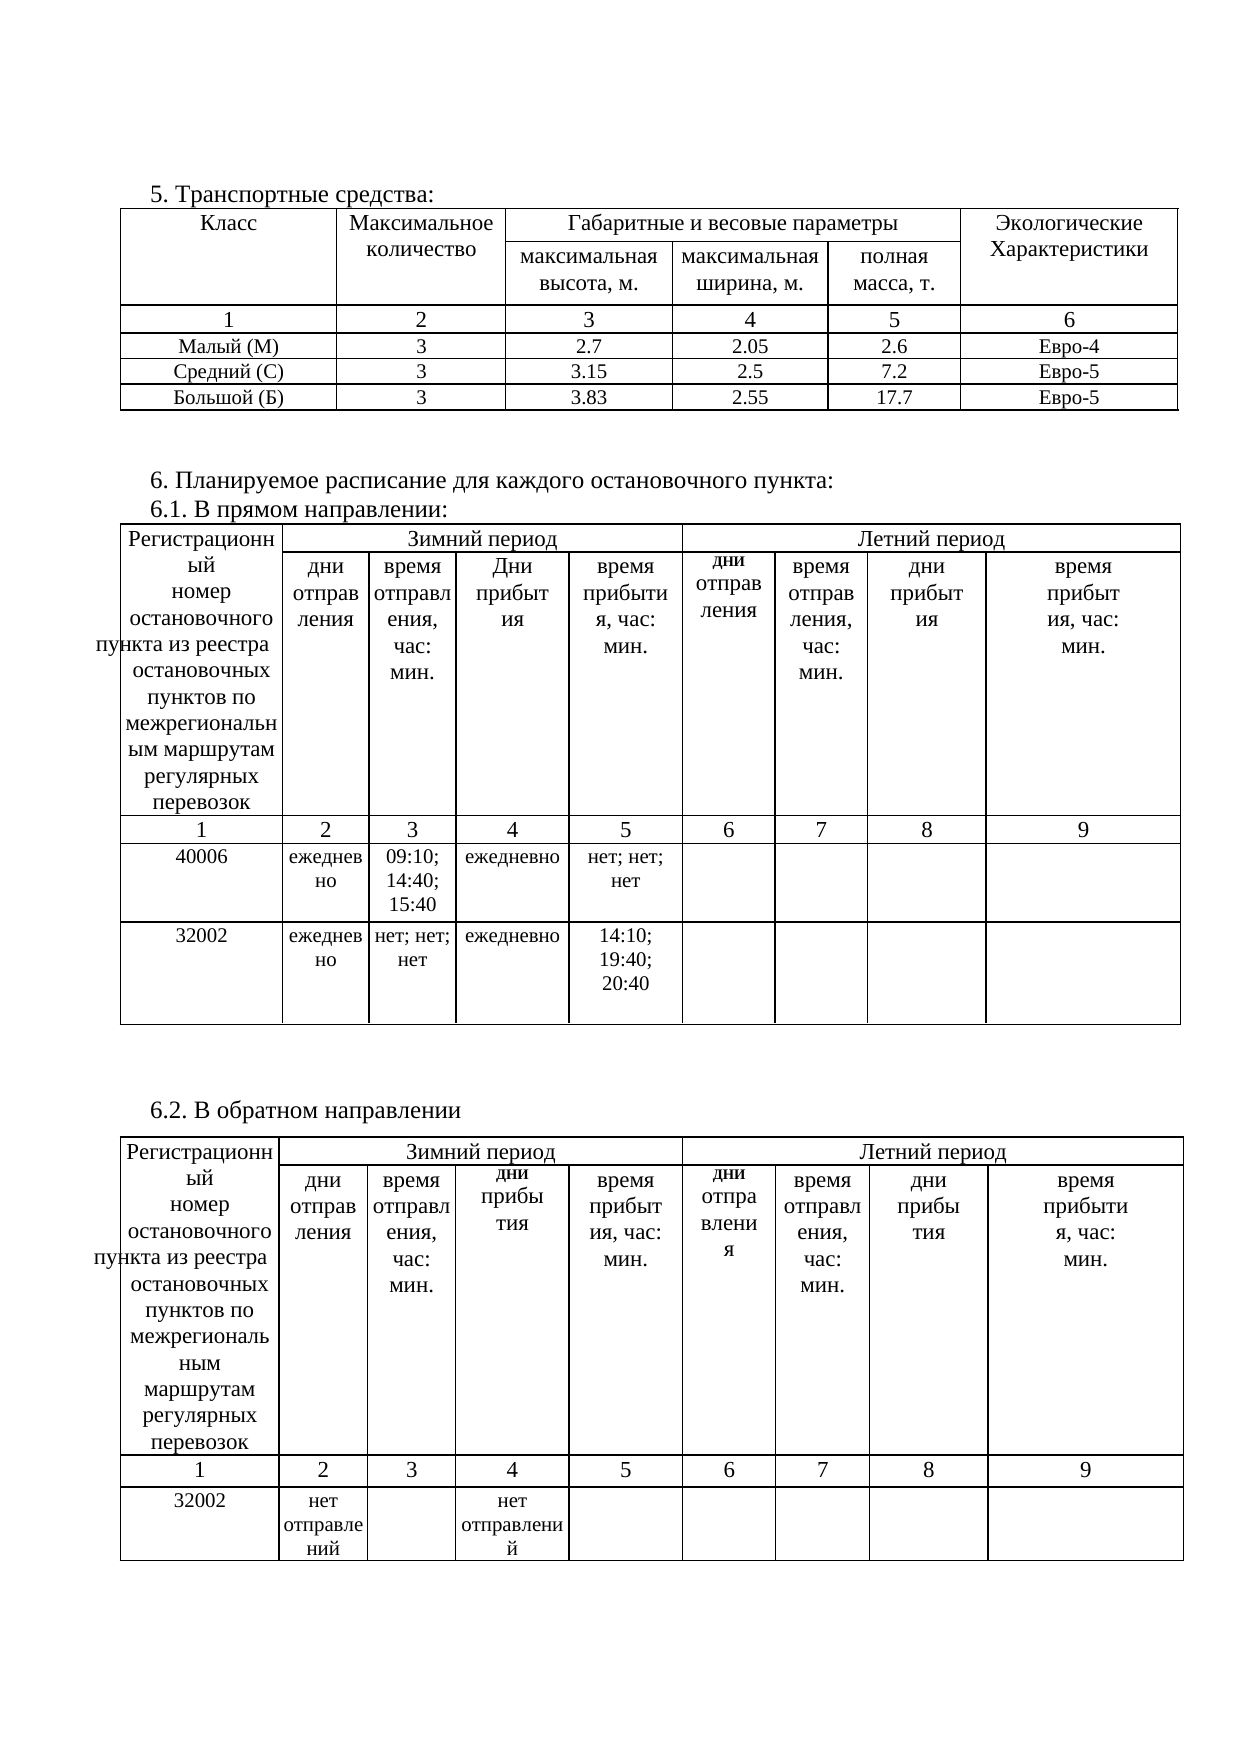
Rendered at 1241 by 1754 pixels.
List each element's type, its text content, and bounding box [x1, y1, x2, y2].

table_cell 6 [683, 1456, 775, 1486]
table_cell ДНИ прибы тия [456, 1166, 568, 1454]
table_cell 7 [776, 816, 867, 842]
table_cell ДНИ отпра влени я [683, 1166, 775, 1454]
table_cell 1 [121, 306, 336, 332]
table_cell [683, 844, 774, 921]
table_cell нет отправлений [456, 1488, 568, 1560]
table_cell полная масса, т. [829, 242, 960, 304]
table_cell 2.6 [829, 334, 960, 358]
table_cell ежедневно [457, 923, 568, 1023]
table_cell [776, 923, 867, 1023]
table_cell 2.05 [673, 334, 827, 358]
table_cell Евро-5 [961, 385, 1177, 409]
table_cell Малый (М) [121, 334, 336, 358]
table_cell 09:10; 14:40; 15:40 [370, 844, 455, 921]
table_cell Большой (Б) [121, 385, 336, 409]
table_cell [368, 1488, 455, 1560]
table_header Класс [121, 209, 336, 304]
table_cell максимальная ширина, м. [673, 242, 827, 304]
text 6.2. В обратном направлении [150, 1095, 1090, 1124]
table_cell дни прибыт ия [868, 553, 985, 814]
table_cell время прибыт ия, час: мин. [987, 553, 1180, 814]
table_cell [683, 923, 774, 1023]
table_cell ежедневно [283, 923, 368, 1023]
table_cell нет; нет; нет [570, 844, 682, 921]
table_header Зимний период [283, 525, 682, 551]
table_cell [870, 1488, 987, 1560]
table_cell Евро-4 [961, 334, 1177, 358]
table_cell 9 [987, 816, 1180, 842]
table_cell 4 [673, 306, 827, 332]
table_cell 32002 [121, 923, 282, 1023]
table_cell нет; нет; нет [370, 923, 455, 1023]
table_cell 3 [368, 1456, 455, 1486]
table_header Габаритные и весовые параметры [506, 209, 960, 241]
table_cell время прибыти я, час: мин. [570, 553, 682, 814]
table_cell 9 [989, 1456, 1183, 1486]
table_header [121, 1138, 278, 1454]
table_cell [683, 1488, 775, 1560]
table_cell [989, 1488, 1183, 1560]
table_cell время прибыти я, час: мин. [989, 1166, 1183, 1454]
table_cell 1 [121, 1456, 278, 1486]
table_cell максимальная высота, м. [506, 242, 672, 304]
table_cell время отправл ения, час: мин. [368, 1166, 455, 1454]
table_cell дни отправ ления [280, 1166, 367, 1454]
table_cell 4 [457, 816, 568, 842]
text 6.1. В прямом направлении: [150, 494, 1090, 523]
table_cell 2 [283, 816, 368, 842]
text 5. Транспортные средства: [150, 179, 1090, 207]
table_cell 3 [506, 306, 672, 332]
table_cell [987, 844, 1180, 921]
text 6. Планируемое расписание для каждого остановочного пункта: [150, 466, 1090, 494]
table_header Экологические Характеристики [961, 209, 1177, 304]
table_header Зимний период [280, 1138, 682, 1164]
table_cell нет отправлений [280, 1488, 367, 1560]
table_cell 5 [570, 1456, 682, 1486]
table_cell Средний (С) [121, 359, 336, 383]
table_cell 5 [570, 816, 682, 842]
table_header Летний период [683, 1138, 1183, 1164]
table_header Регистрационный номер остановочного пункта из реестра остановочных пунктов по межрегиональным маршрутам регулярных перевозок [121, 525, 282, 814]
table_cell 5 [829, 306, 960, 332]
table_cell [776, 1488, 869, 1560]
table_cell [868, 844, 985, 921]
table_cell 17.7 [829, 385, 960, 409]
table_cell 2.55 [673, 385, 827, 409]
table_cell [868, 923, 985, 1023]
table_cell 3.83 [506, 385, 672, 409]
table_cell 3 [337, 334, 505, 358]
table_cell дни прибы тия [870, 1166, 987, 1454]
table_cell [776, 844, 867, 921]
table_cell 2 [337, 306, 505, 332]
table_cell ежедневно [457, 844, 568, 921]
table_cell 40006 [121, 844, 282, 921]
table_cell 7 [776, 1456, 869, 1486]
table_cell [987, 923, 1180, 1023]
table_cell 3 [337, 359, 505, 383]
table_cell ежедневно [283, 844, 368, 921]
table_cell время отправл ения, час: мин. [370, 553, 455, 814]
table_cell время прибыт ия, час: мин. [570, 1166, 682, 1454]
table_cell 2.7 [506, 334, 672, 358]
table_cell 4 [456, 1456, 568, 1486]
table_cell 1 [121, 816, 282, 842]
table_cell 6 [961, 306, 1177, 332]
table_cell 6 [683, 816, 774, 842]
table_cell 2.5 [673, 359, 827, 383]
table_cell 3 [370, 816, 455, 842]
table_cell Дни прибыт ия [457, 553, 568, 814]
table_cell время отправ ления, час: мин. [776, 553, 867, 814]
table_cell 8 [868, 816, 985, 842]
table_cell 8 [870, 1456, 987, 1486]
table_cell ДНИ отправ ления [683, 553, 774, 814]
table_cell 3 [337, 385, 505, 409]
table_cell [570, 1488, 682, 1560]
table_cell Евро-5 [961, 359, 1177, 383]
table_cell 14:10; 19:40; 20:40 [570, 923, 682, 1023]
table_cell 7.2 [829, 359, 960, 383]
table_cell дни отправ ления [283, 553, 368, 814]
table_cell 32002 [121, 1488, 278, 1560]
table_cell время отправл ения, час: мин. [776, 1166, 869, 1454]
table_header Максимальное количество [337, 209, 505, 304]
table_cell 2 [280, 1456, 367, 1486]
table_header Летний период [683, 525, 1180, 551]
table_cell 3.15 [506, 359, 672, 383]
